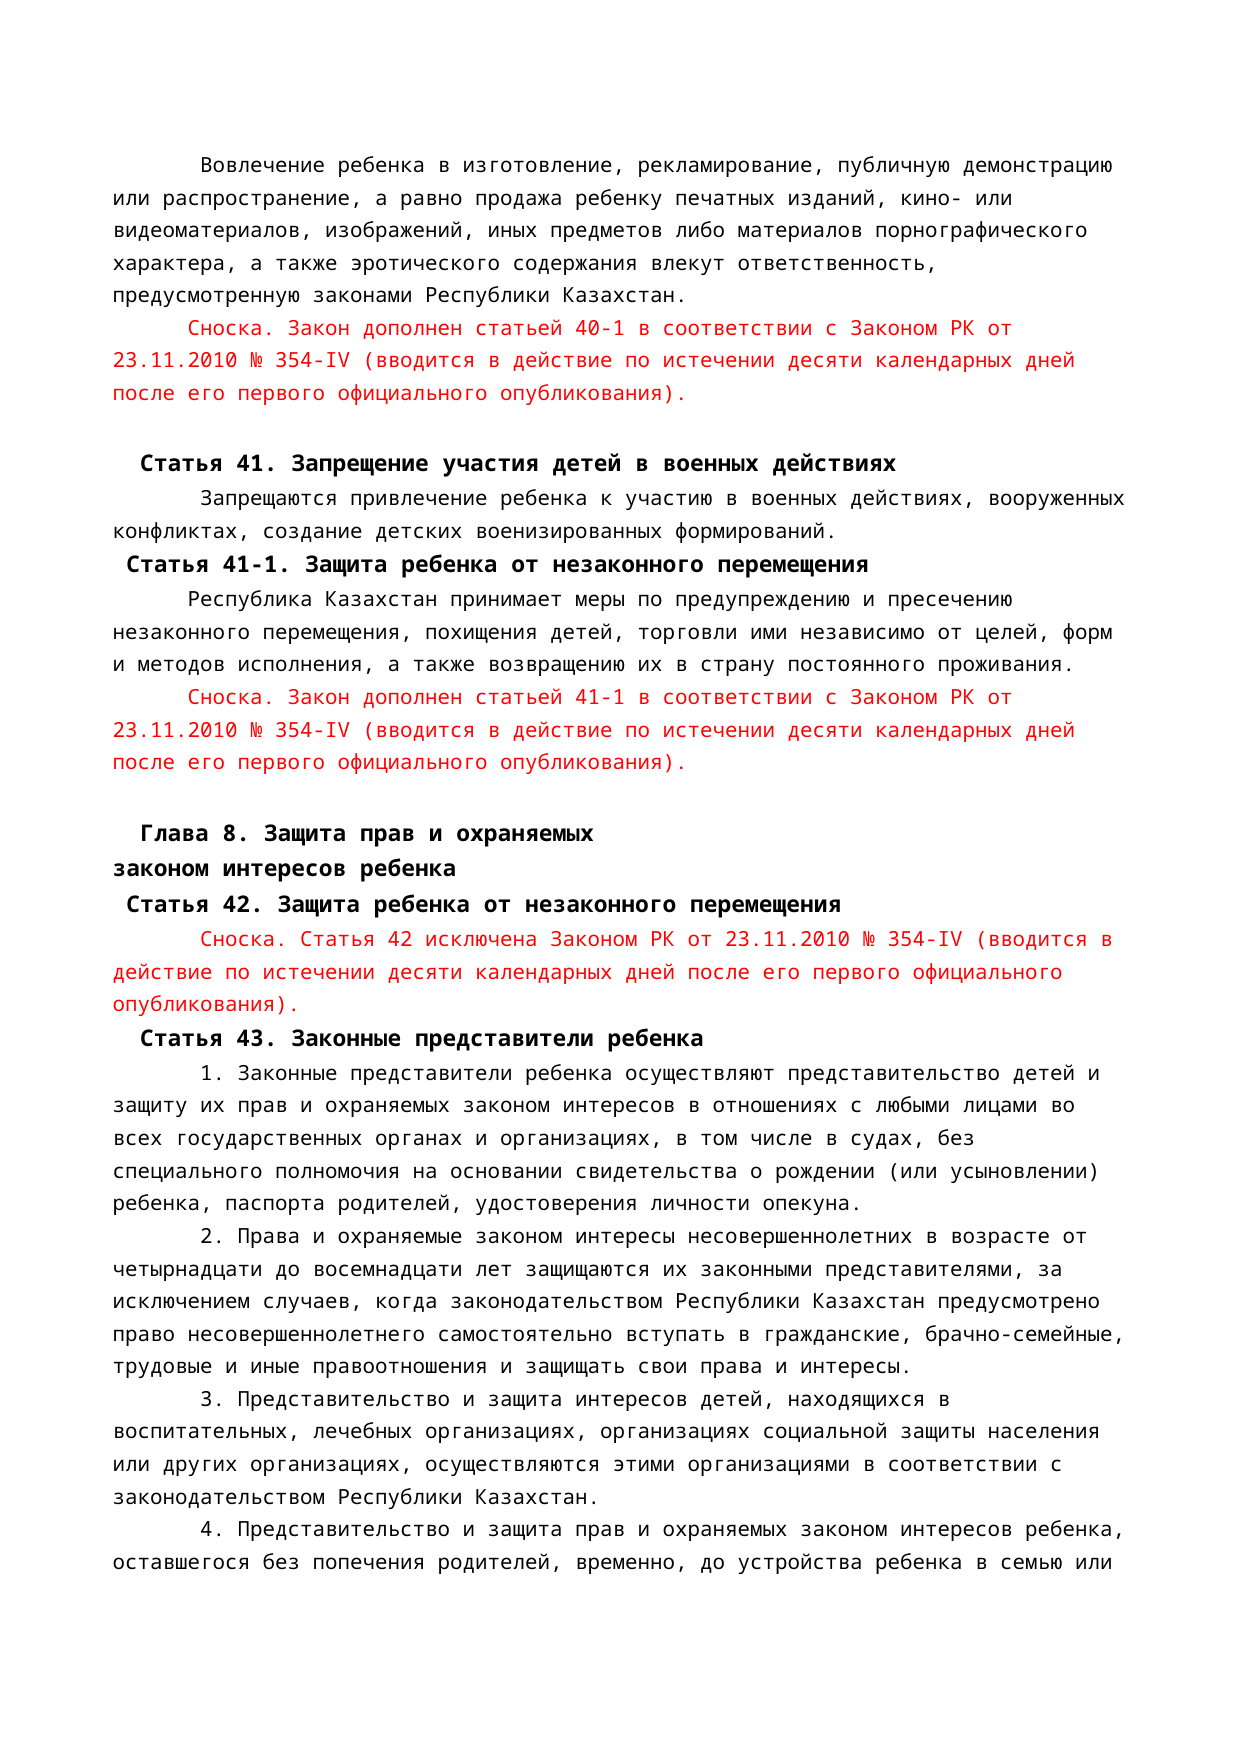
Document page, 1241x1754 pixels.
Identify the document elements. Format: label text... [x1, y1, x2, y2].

text Сноска. Закон дополнен статьей 40-1 в соответствии с Законом РК от 23.11.2010 № 354-IV (вводится в действие по истечении десяти календарных дней после его первого официального опубликования). [112, 313, 1128, 443]
text Статья 41. Запрещение участия детей в военных действиях [112, 447, 1128, 478]
text Сноска. Статья 42 исключена Законом РК от 23.11.2010 № 354-IV (вводится в действие по истечении десяти календарных дней после его первого официального опубликования). [112, 924, 1128, 1018]
text Сноска. Закон дополнен статьей 41-1 в соответствии с Законом РК от 23.11.2010 № 354-IV (вводится в действие по истечении десяти календарных дней после его первого официального опубликования). [112, 682, 1128, 812]
text 3. Представительство и защита интересов детей, находящихся в воспитательных, лечебных организациях, организациях социальной защиты населения или других организациях, осуществляются этими организациями в соответствии с законодательством Республики Казахстан. [112, 1384, 1128, 1510]
text 2. Права и охраняемые законом интересы несовершеннолетних в возрасте от четырнадцати до восемнадцати лет защищаются их законными представителями, за исключением случаев, когда законодательством Республики Казахстан предусмотрено право несовершеннолетнего самостоятельно вступать в гражданские, брачно-семейные, трудовые и иные правоотношения и защищать свои права и интересы. [112, 1221, 1128, 1380]
text Глава 8. Защита прав и охраняемых законом интересов ребенка [112, 816, 1128, 884]
text Статья 41-1. Защита ребенка от незаконного перемещения [112, 548, 1128, 580]
text Запрещаются привлечение ребенка к участию в военных действиях, вооруженных конфликтах, создание детских военизированных формирований. [112, 483, 1128, 544]
text Республика Казахстан принимает меры по предупреждению и пресечению незаконного перемещения, похищения детей, торговли ими независимо от целей, форм и методов исполнения, а также возвращению их в страну постоянного проживания. [112, 584, 1128, 678]
text Статья 43. Законные представители ребенка [112, 1022, 1128, 1053]
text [112, 1514, 1128, 1576]
text Вовлечение ребенка в изготовление, рекламирование, публичную демонстрацию или распространение, а равно продажа ребенку печатных изданий, кино- или видеоматериалов, изображений, иных предметов либо материалов порнографического характера, а также эротического содержания влекут ответственность, предусмотренную законами Республики Казахстан. [112, 150, 1128, 309]
text 1. Законные представители ребенка осуществляют представительство детей и защиту их прав и охраняемых законом интересов в отношениях с любыми лицами во всех государственных органах и организациях, в том числе в судах, без специального полномочия на основании свидетельства о рождении (или усыновлении) ребенка, паспорта родителей, удостоверения личности опекуна. [112, 1058, 1128, 1217]
text Статья 42. Защита ребенка от незаконного перемещения [112, 888, 1128, 919]
